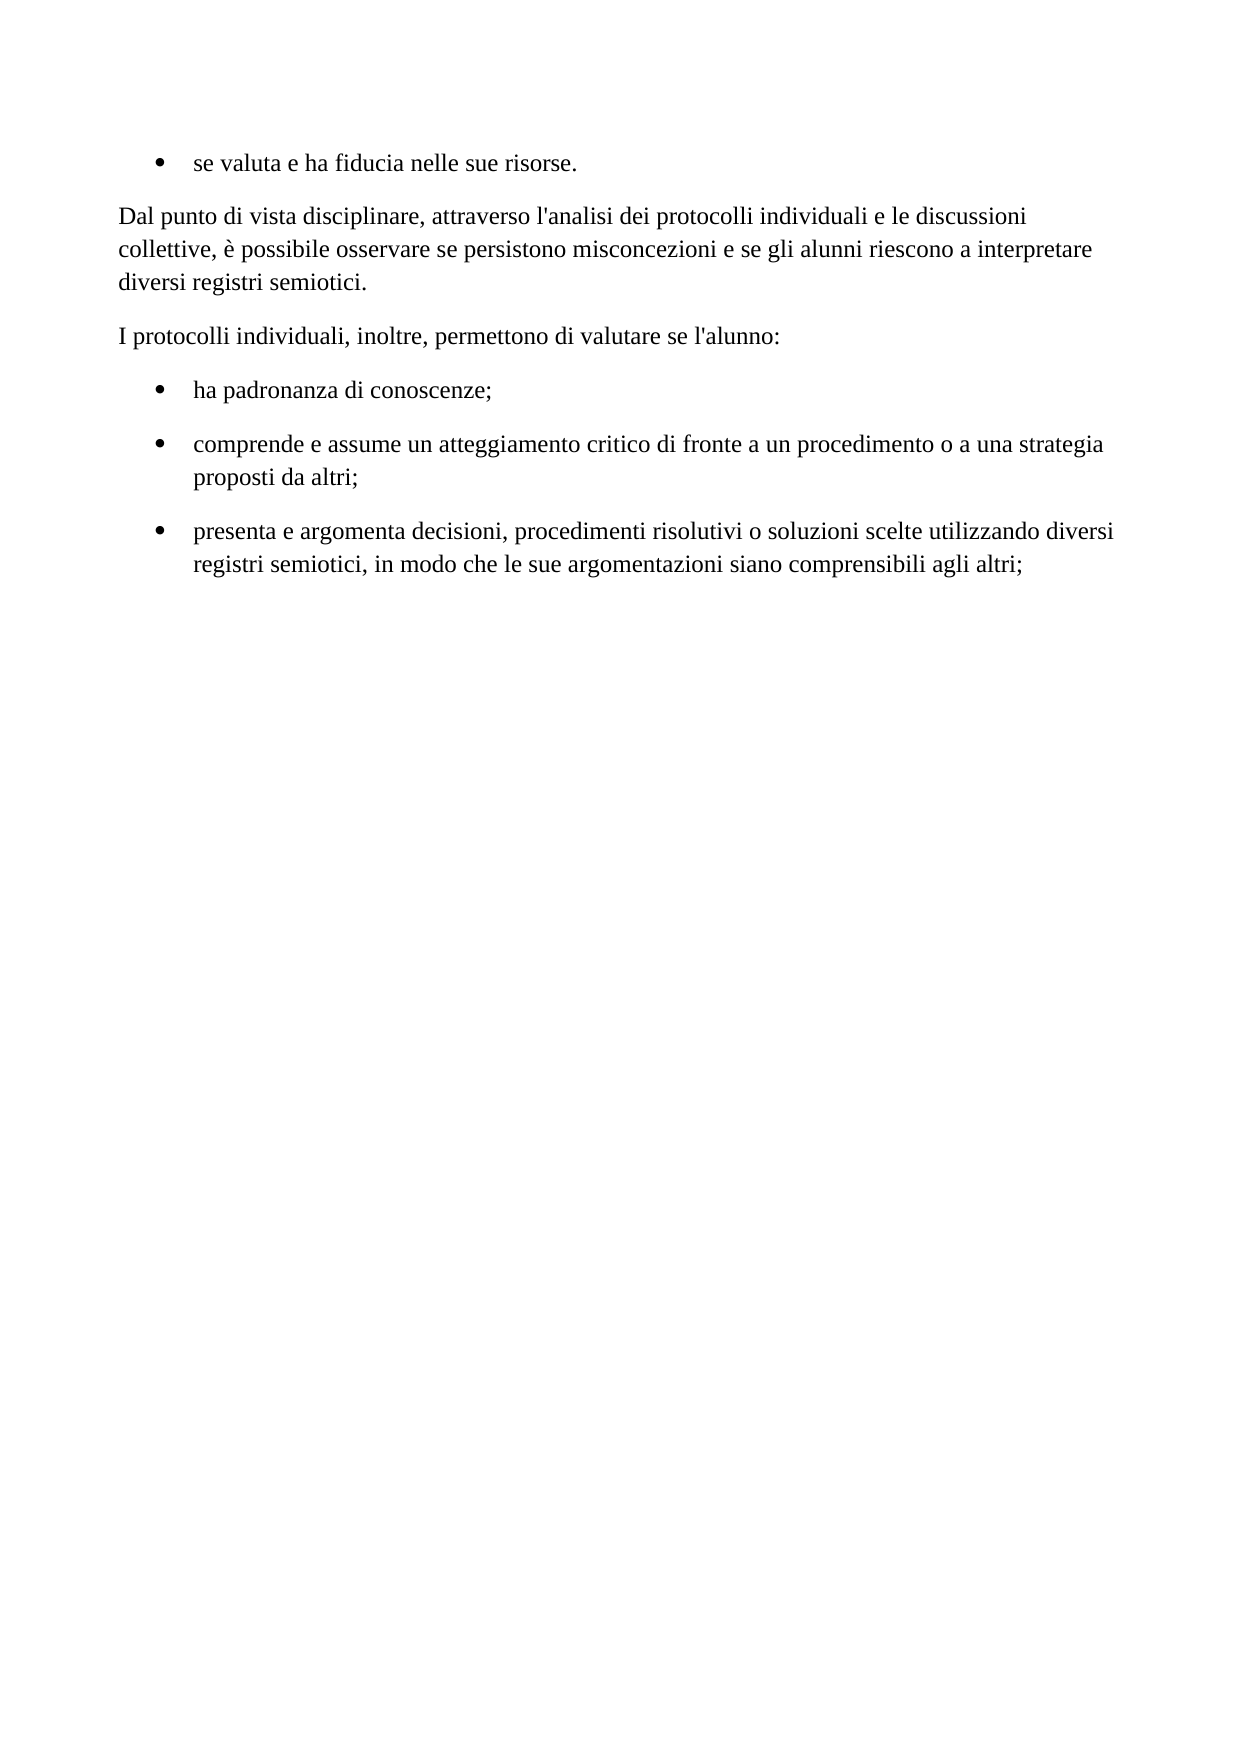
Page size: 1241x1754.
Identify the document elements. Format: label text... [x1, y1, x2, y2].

text Dal punto di vista disciplinare, attraverso l'analisi dei protocolli individuali e le discussioni collettive, è possibile osservare se persistono misconcezioni e se gli alunni riescono a interpretare diversi registri semiotici. [118, 201, 1122, 296]
list se valuta e ha fiducia nelle sue risorse. [156, 148, 1122, 176]
text I protocolli individuali, inoltre, permettono di valutare se l'alunno: [118, 321, 1122, 350]
list presenta e argomenta decisioni, procedimenti risolutivi o soluzioni scelte utilizzando diversi registri semiotici, in modo che le sue argomentazioni siano comprensibili agli altri; [156, 516, 1122, 578]
list comprende e assume un atteggiamento critico di fronte a un procedimento o a una strategia proposti da altri; [156, 429, 1122, 491]
list ha padronanza di conoscenze; [156, 375, 1122, 404]
